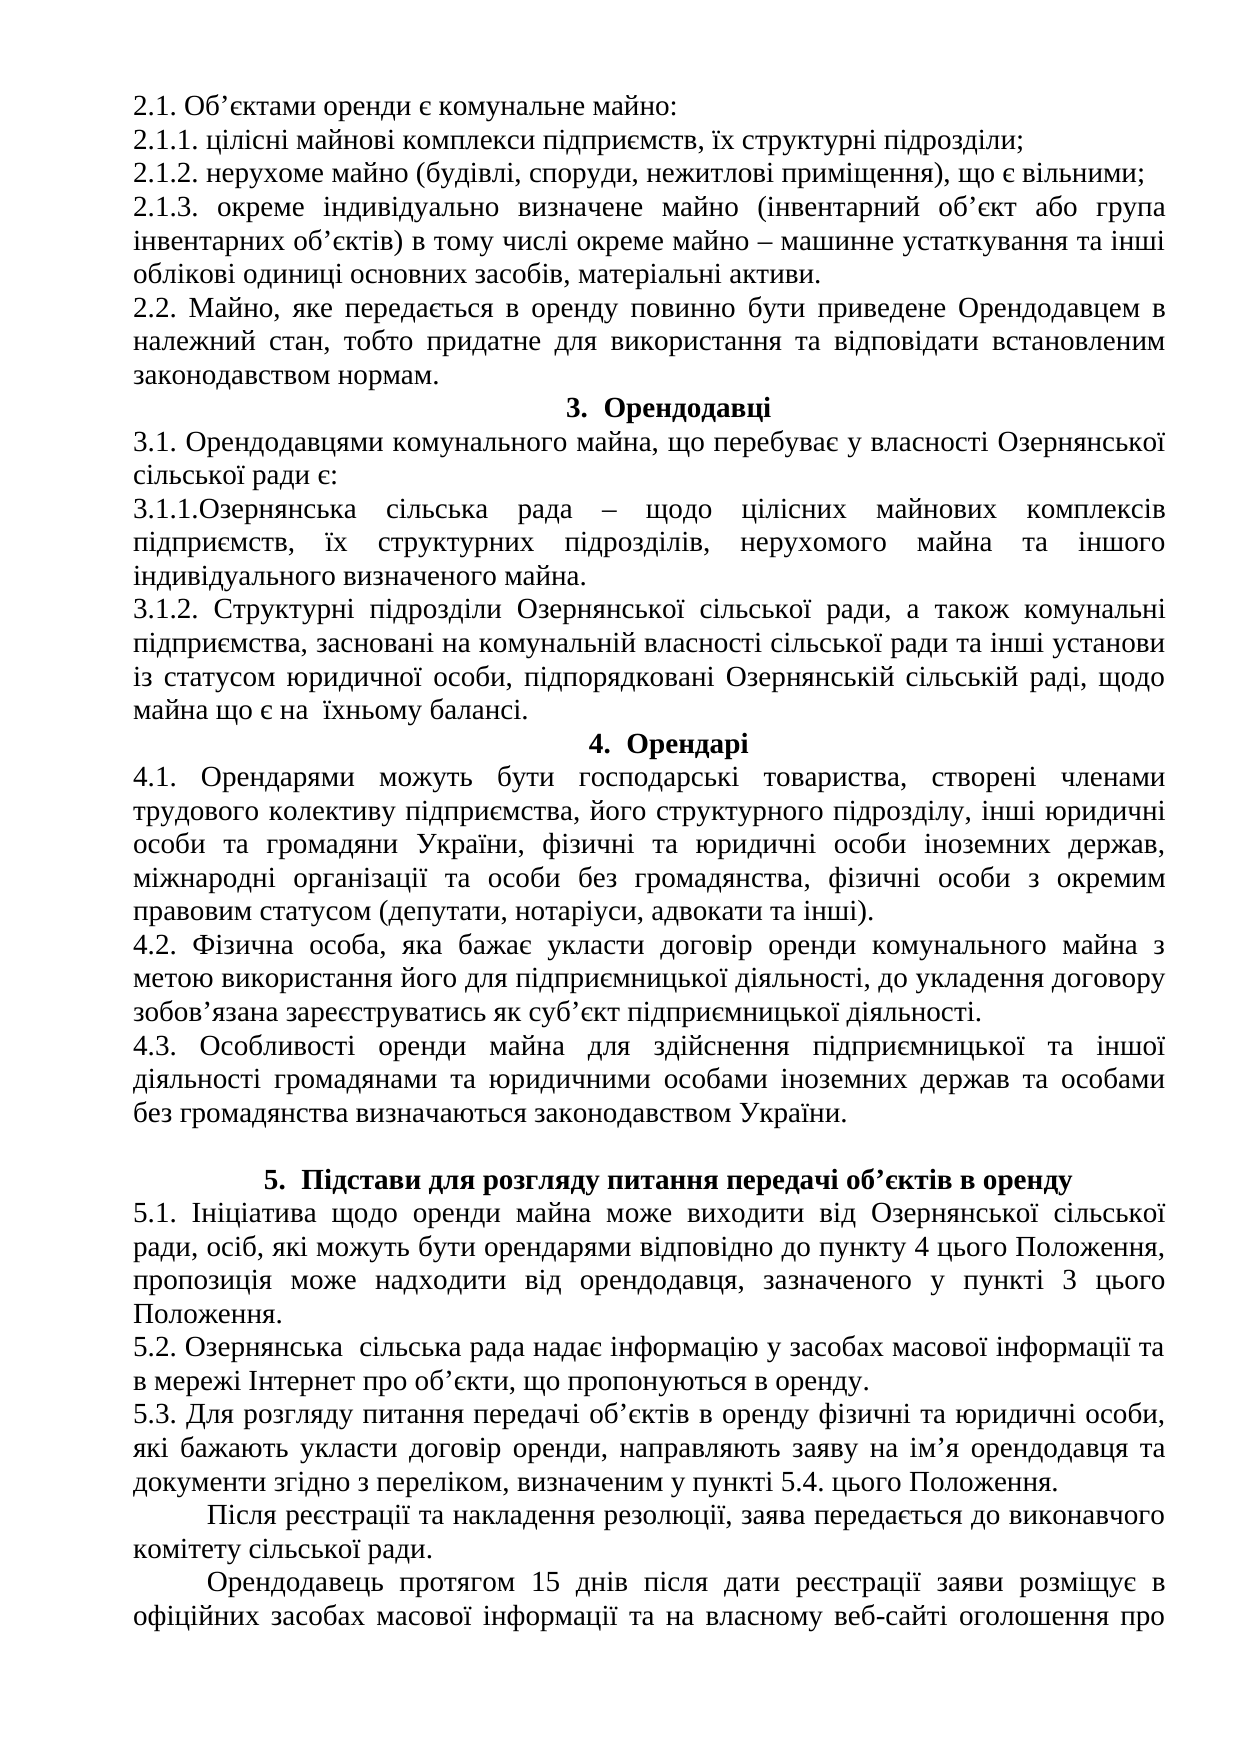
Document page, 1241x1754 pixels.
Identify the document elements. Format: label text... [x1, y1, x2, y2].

text 3.1.2. Структурні підрозділи Озернянської сільської ради, а також комунальні підприємства, засновані на комунальній власності сільської ради та інші установи із статусом юридичної особи, підпорядковані Озернянській сільській раді, щодо майна що є на їхньому балансі. [133, 592, 1167, 726]
text 4.3. Особливості оренди майна для здійснення підприємницької та іншої діяльності громадянами та юридичними особами іноземних держав та особами без громадянства визначаються законодавством України. [133, 1028, 1167, 1128]
text 4.2. Фізична особа, яка бажає укласти договір оренди комунального майна з метою використання його для підприємницької діяльності, до укладення договору зобов’язана зареєструватись як суб’єкт підприємницької діяльності. [133, 927, 1167, 1028]
list Підстави для розгляду питання передачі об’єктів в оренду [170, 1162, 1167, 1195]
text 3.1. Орендодавцями комунального майна, що перебуває у власності Озернянської сільської ради є: [133, 424, 1167, 491]
text 3.1.1.Озернянська сільська рада – щодо цілісних майнових комплексів підприємств, їх структурних підрозділів, нерухомого майна та іншого індивідуального визначеного майна. [133, 491, 1167, 592]
text 5.3. Для розгляду питання передачі об’єктів в оренду фізичні та юридичні особи, які бажають укласти договір оренди, направляють заяву на ім’я орендодавця та документи згідно з переліком, визначеним у пункті 5.4. цього Положення. [133, 1397, 1167, 1497]
text 2.1. Об’єктами оренди є комунальне майно: [133, 88, 1167, 122]
text 2.1.3. окреме індивідуально визначене майно (інвентарний об’єкт або група інвентарних об’єктів) в тому числі окреме майно – машинне устаткування та інші облікові одиниці основних засобів, матеріальні активи. [133, 189, 1167, 290]
text 5.1. Ініціатива щодо оренди майна може виходити від Озернянської сільської ради, осіб, які можуть бути орендарями відповідно до пункту 4 цього Положення, пропозиція може надходити від орендодавця, зазначеного у пункті 3 цього Положення. [133, 1195, 1167, 1329]
list Орендодавці [170, 390, 1167, 424]
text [133, 1564, 1167, 1631]
text 2.1.1. цілісні майнові комплекси підприємств, їх структурні підрозділи; [133, 122, 1167, 156]
text 4.1. Орендарями можуть бути господарські товариства, створені членами трудового колективу підприємства, його структурного підрозділу, інші юридичні особи та громадяни України, фізичні та юридичні особи іноземних держав, міжнародні організації та особи без громадянства, фізичні особи з окремим правовим статусом (депутати, нотаріуси, адвокати та інші). [133, 759, 1167, 927]
text 5.2. Озернянська сільська рада надає інформацію у засобах масової інформації та в мережі Інтернет про об’єкти, що пропонуються в оренду. [133, 1329, 1167, 1397]
list Орендарі [170, 726, 1167, 759]
text 2.1.2. нерухоме майно (будівлі, споруди, нежитлові приміщення), що є вільними; [133, 156, 1167, 189]
text Після реєстрації та накладення резолюції, заява передається до виконавчого комітету сільської ради. [133, 1497, 1167, 1564]
text 2.2. Майно, яке передається в оренду повинно бути приведене Орендодавцем в належний стан, тобто придатне для використання та відповідати встановленим законодавством нормам. [133, 290, 1167, 390]
